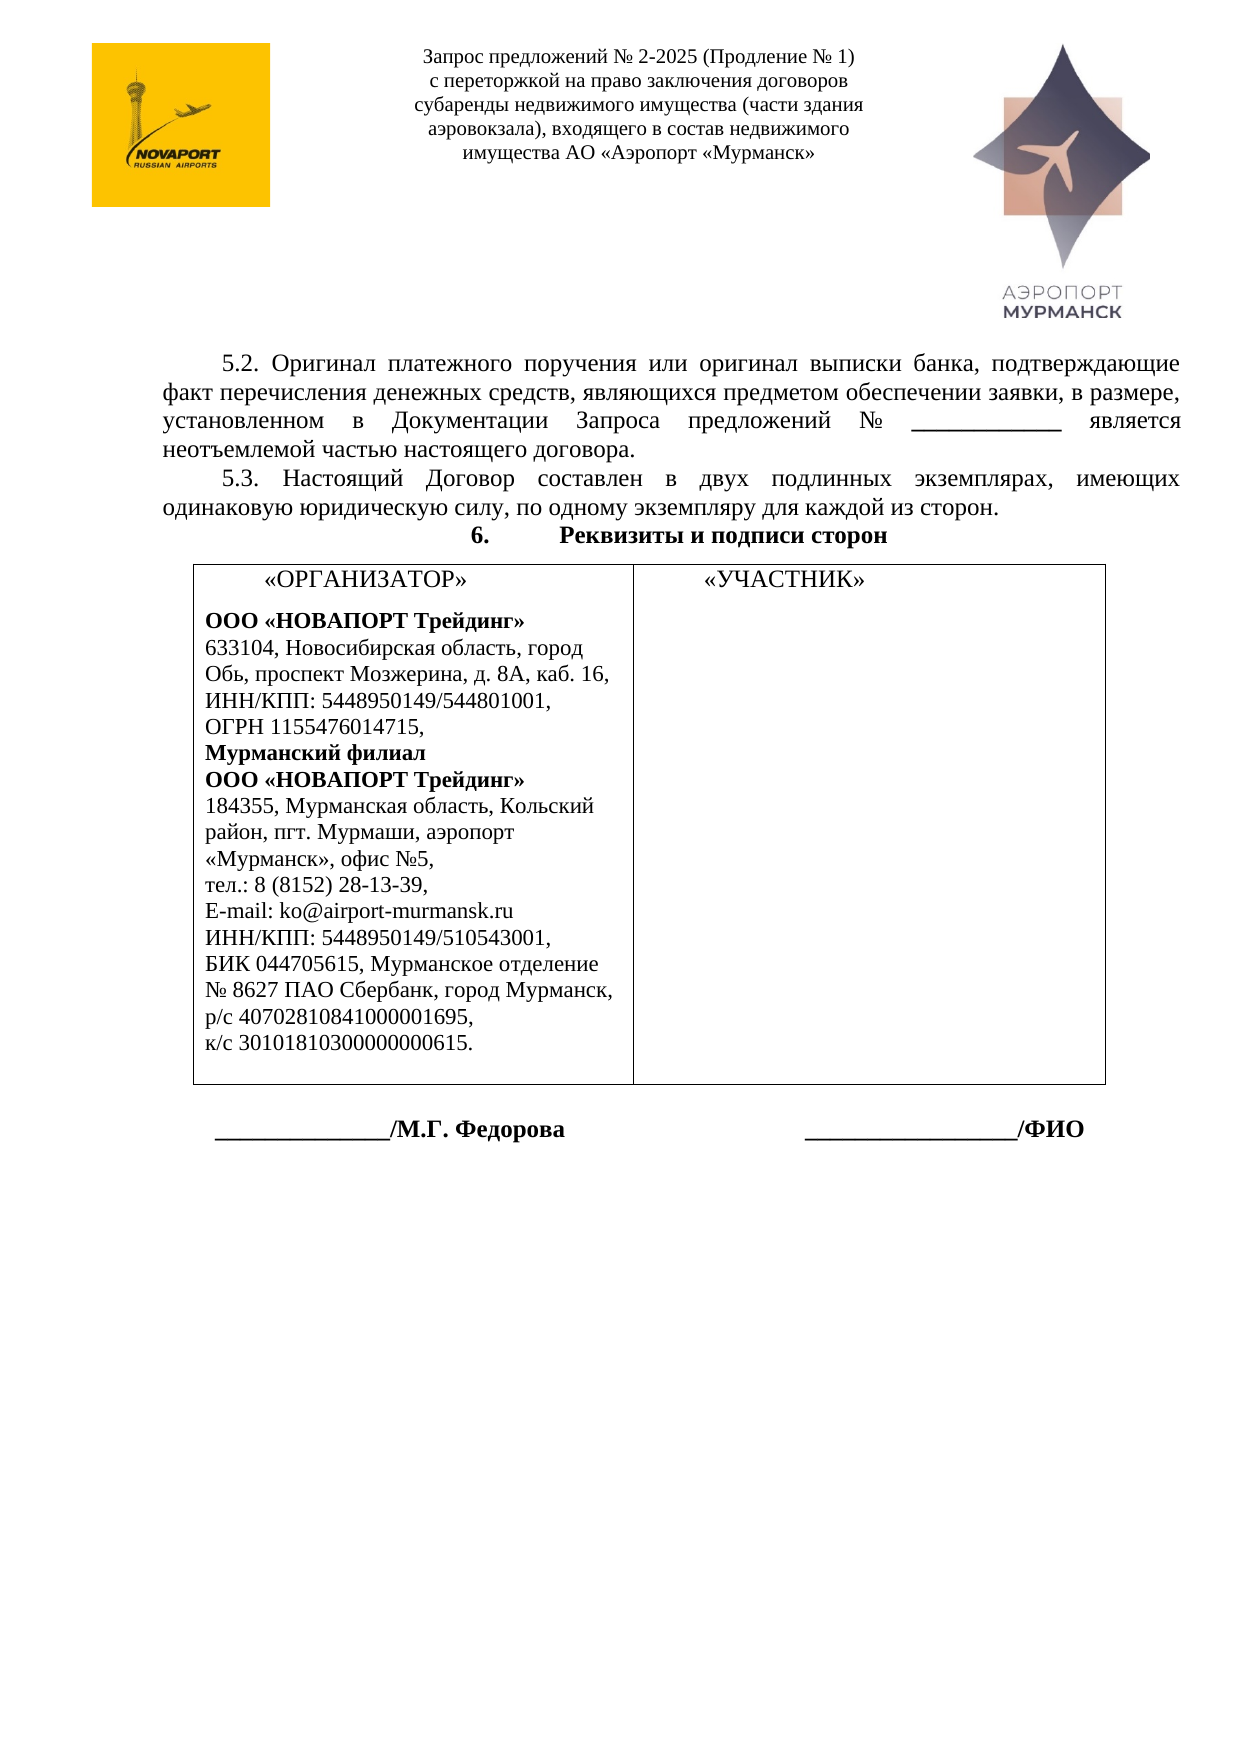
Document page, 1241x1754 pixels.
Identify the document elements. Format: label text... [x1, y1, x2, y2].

table_header «ОРГАНИЗАТОР» ООО «НОВАПОРТ Трейдинг» 633104, Новосибирская область, город Обь, проспект Мозжерина, д. 8А, каб. 16, ИНН/КПП: 5448950149/544801001, ОГРН 1155476014715, Мурманский филиал ООО «НОВАПОРТ Трейдинг» 184355, Мурманская область, Кольский район, пгт. Мурмаши, аэропорт «Мурманск», офис №5, тел.: 8 (8152) 28-13-39, E-mail: ko@airport-murmansk.ru ИНН/КПП: 5448950149/510543001, БИК 044705615, Мурманское отделение № 8627 ПАО Сбербанк, город Мурманск, р/с 40702810841000001695, к/с 30101810300000000615. [194, 565, 633, 1084]
text 5.3. Настоящий Договор составлен в двух подлинных экземплярах, имеющих одинаковую юридическую силу, по одному экземпляру для каждой из сторон. [162, 463, 1181, 520]
text ______________/М.Г. Федорова _________________/ФИО [118, 1114, 1181, 1143]
text 6. Реквизиты и подписи сторон [118, 520, 1181, 549]
text 5.2. Оригинал платежного поручения или оригинал выписки банка, подтверждающие факт перечисления денежных средств, являющихся предметом обеспечении заявки, в размере, установленном в Документации Запроса предложений № ____________ является неотъемлемой частью настоящего договора. [162, 348, 1181, 463]
picture [91, 43, 270, 207]
picture [971, 43, 1150, 316]
table_header «УЧАСТНИК» [634, 565, 1105, 1084]
